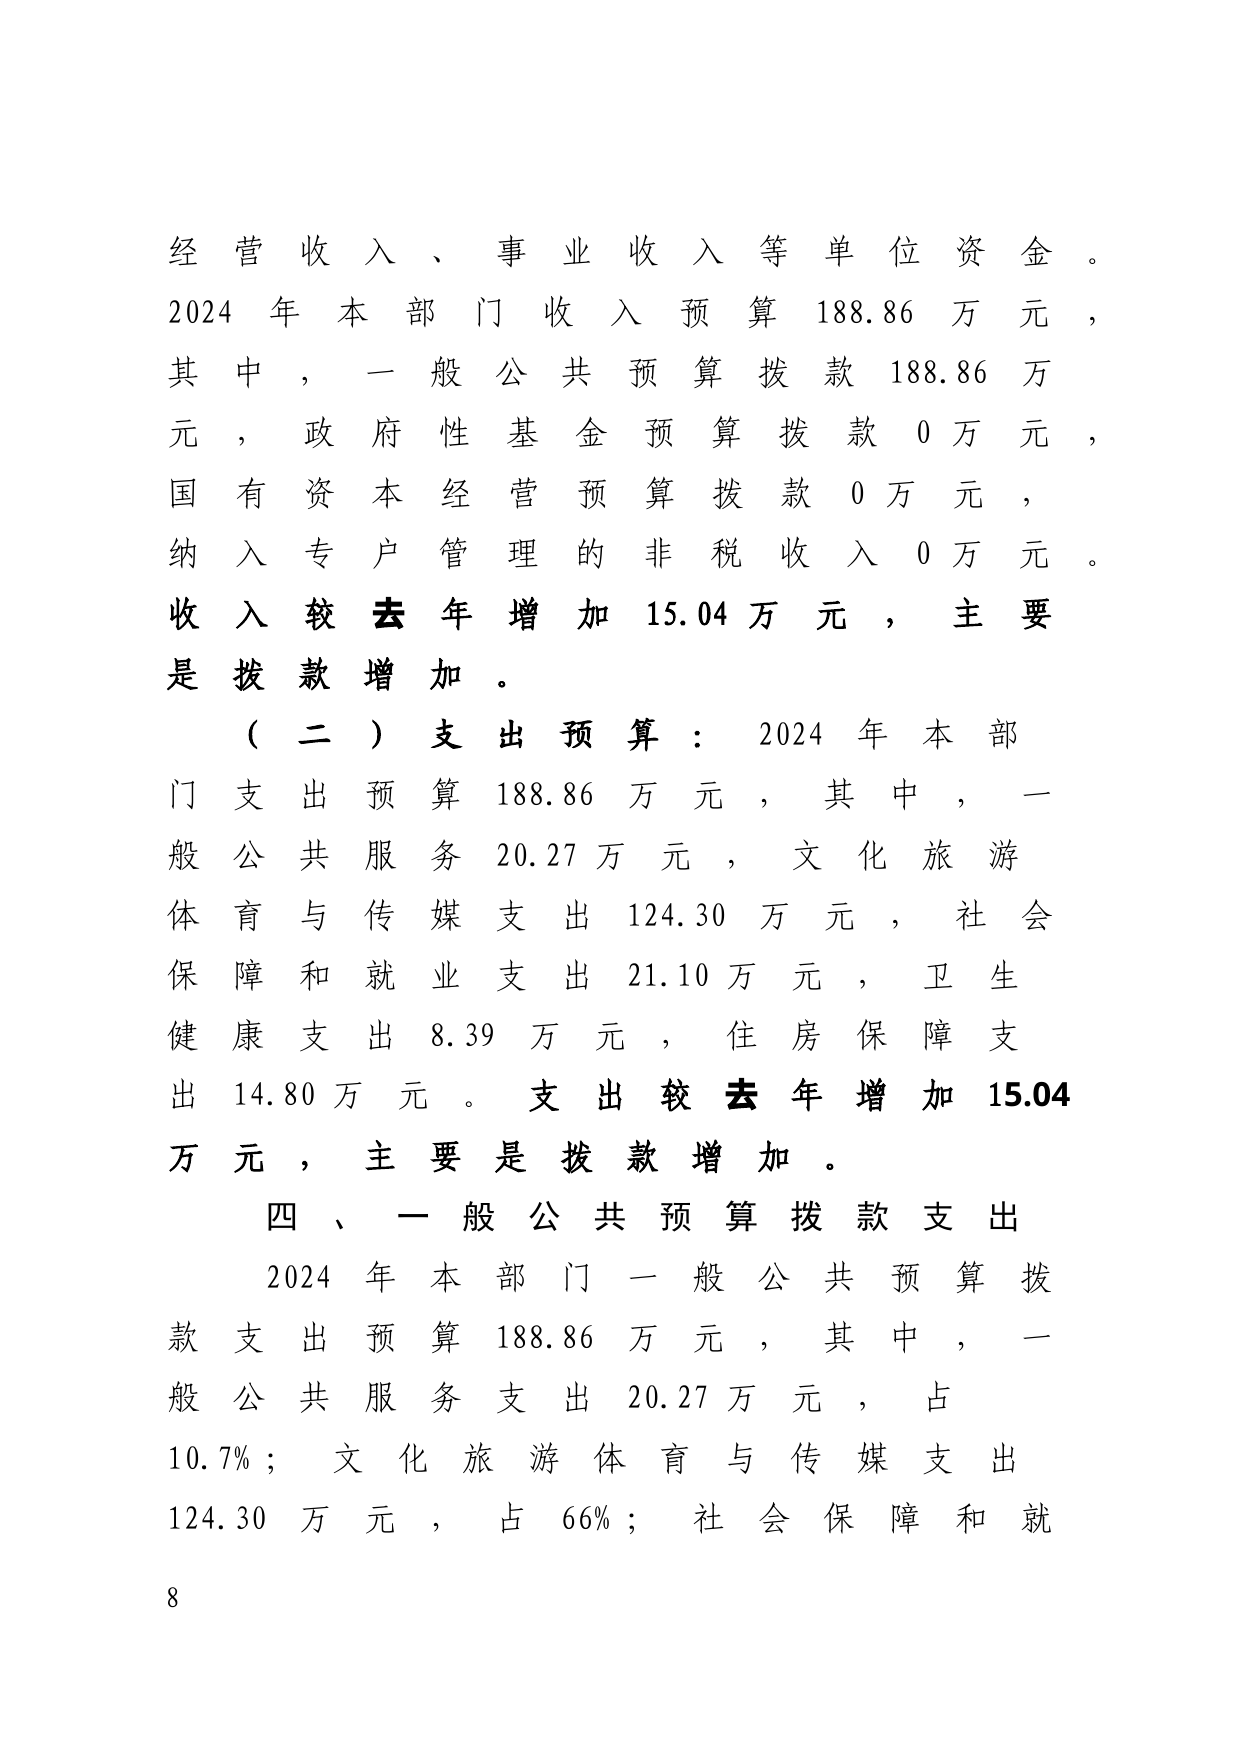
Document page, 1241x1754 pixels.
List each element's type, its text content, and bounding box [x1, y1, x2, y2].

text （二）支出预算：2024年本部门支出预算188.86万元，其中，一般公共服务20.27万元，文化旅游体育与传媒支出124.30万元，社会保障和就业支出21.10万元，卫生健康支出8.39万元，住房保障支出14.80万元。支出较去年增加15.04万元，主要是拨款增加。 [167, 702, 1085, 1184]
text 四、一般公共预算拨款支出 [167, 1184, 1085, 1245]
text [167, 219, 1085, 702]
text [167, 1245, 1085, 1546]
